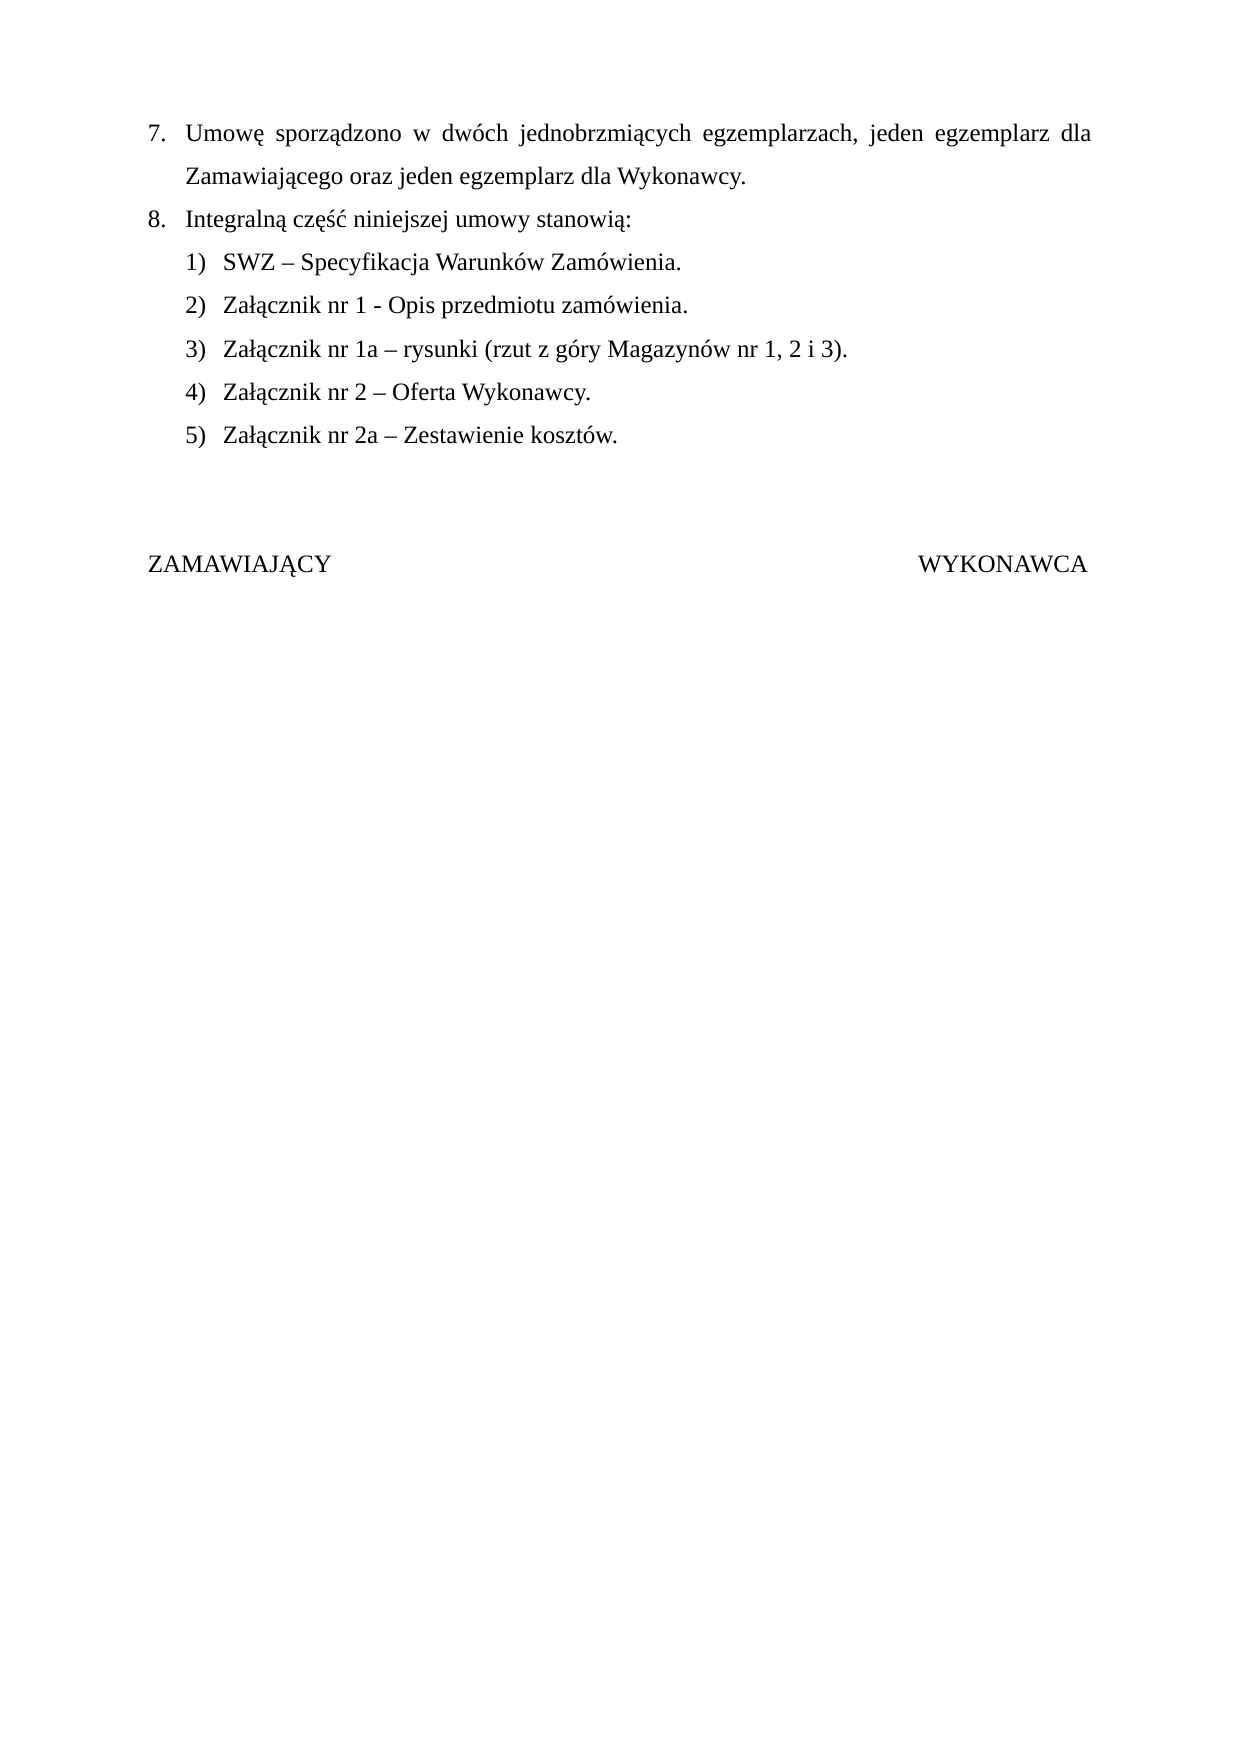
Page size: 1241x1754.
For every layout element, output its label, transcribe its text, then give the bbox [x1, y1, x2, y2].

list SWZ – Specyfikacja Warunków Zamówienia. [185, 247, 1092, 276]
list Umowę sporządzono w dwóch jednobrzmiących egzemplarzach, jeden egzemplarz dla Zamawiającego oraz jeden egzemplarz dla Wykonawcy. [148, 118, 1092, 190]
list Załącznik nr 2a – Zestawienie kosztów. [185, 420, 1092, 449]
list Załącznik nr 1a – rysunki (rzut z góry Magazynów nr 1, 2 i 3). [185, 334, 1092, 362]
list Załącznik nr 1 - Opis przedmiotu zamówienia. [185, 291, 1092, 319]
text ZAMAWIAJĄCY WYKONAWCA [148, 549, 1092, 578]
list Integralną część niniejszej umowy stanowią: [148, 204, 1092, 233]
list Załącznik nr 2 – Oferta Wykonawcy. [185, 377, 1092, 406]
